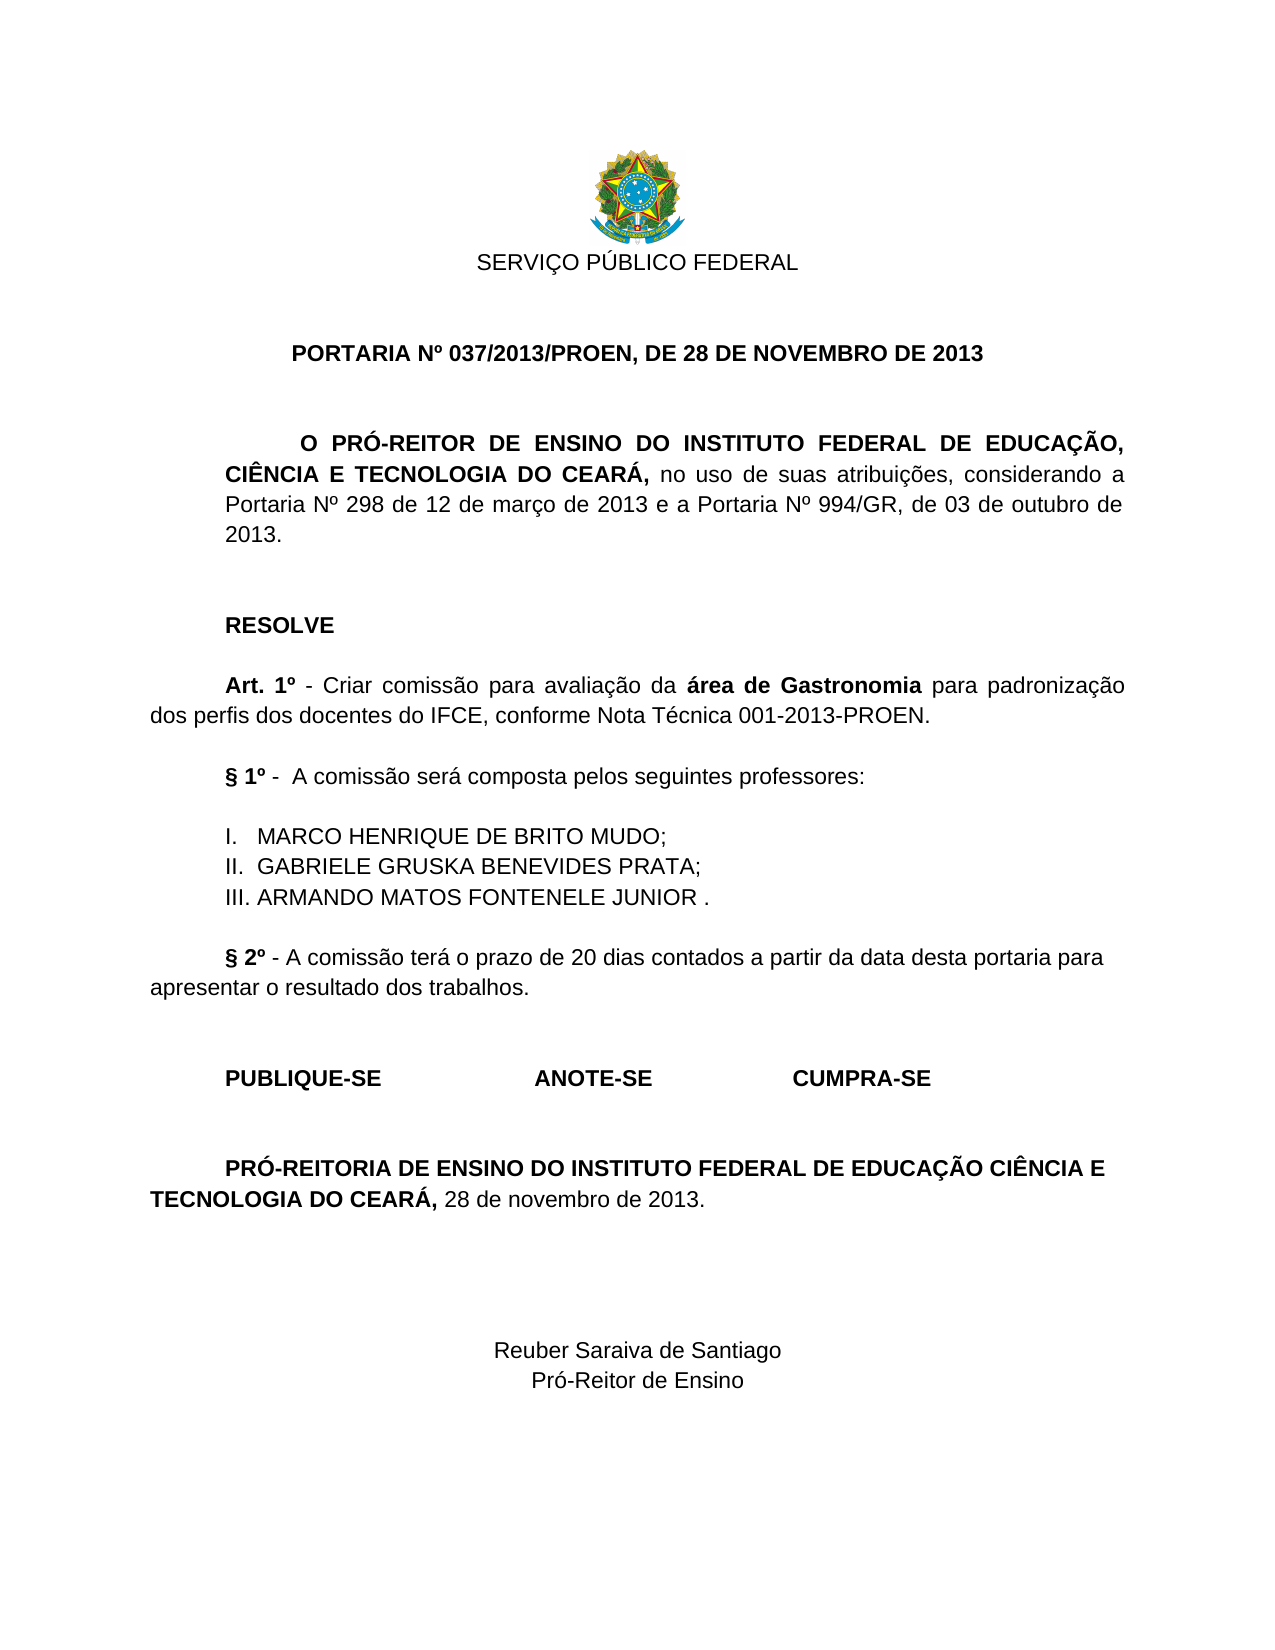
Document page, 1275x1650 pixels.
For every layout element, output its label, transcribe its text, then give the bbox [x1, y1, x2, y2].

text III. ARMANDO MATOS FONTENELE JUNIOR . [150, 883, 1125, 910]
text PORTARIA Nº 037/2013/PROEN, DE 28 DE NOVEMBRO DE 2013 [150, 340, 1125, 366]
text SERVIÇO PÚBLICO FEDERAL [150, 249, 1125, 276]
text II. GABRIELE GRUSKA BENEVIDES PRATA; [150, 853, 1125, 880]
text PRÓ-REITORIA DE ENSINO DO INSTITUTO FEDERAL DE EDUCAÇÃO CIÊNCIA E TECNOLOGIA DO CEARÁ, 28 de novembro de 2013. [150, 1155, 1125, 1212]
text RESOLVE [150, 612, 1125, 638]
text Art. 1º - Criar comissão para avaliação da área de Gastronomia para padronização dos perfis dos docentes do IFCE, conforme Nota Técnica 001-2013-PROEN. [150, 672, 1125, 729]
text I. MARCO HENRIQUE DE BRITO MUDO; [150, 823, 1125, 849]
text Pró-Reitor de Ensino [150, 1367, 1125, 1393]
text O PRÓ-REITOR DE ENSINO DO INSTITUTO FEDERAL DE EDUCAÇÃO, CIÊNCIA E TECNOLOGIA DO CEARÁ, no uso de suas atribuições, considerando a Portaria Nº 298 de 12 de março de 2013 e a Portaria Nº 994/GR, de 03 de outubro de 2013. [225, 430, 1125, 547]
text § 1º - A comissão será composta pelos seguintes professores: [150, 763, 1125, 789]
text § 2º - A comissão terá o prazo de 20 dias contados a partir da data desta portaria para apresentar o resultado dos trabalhos. [150, 944, 1125, 1001]
picture [589, 150, 686, 246]
text PUBLIQUE-SE ANOTE-SE CUMPRA-SE [150, 1065, 1125, 1091]
text Reuber Saraiva de Santiago [150, 1337, 1125, 1363]
